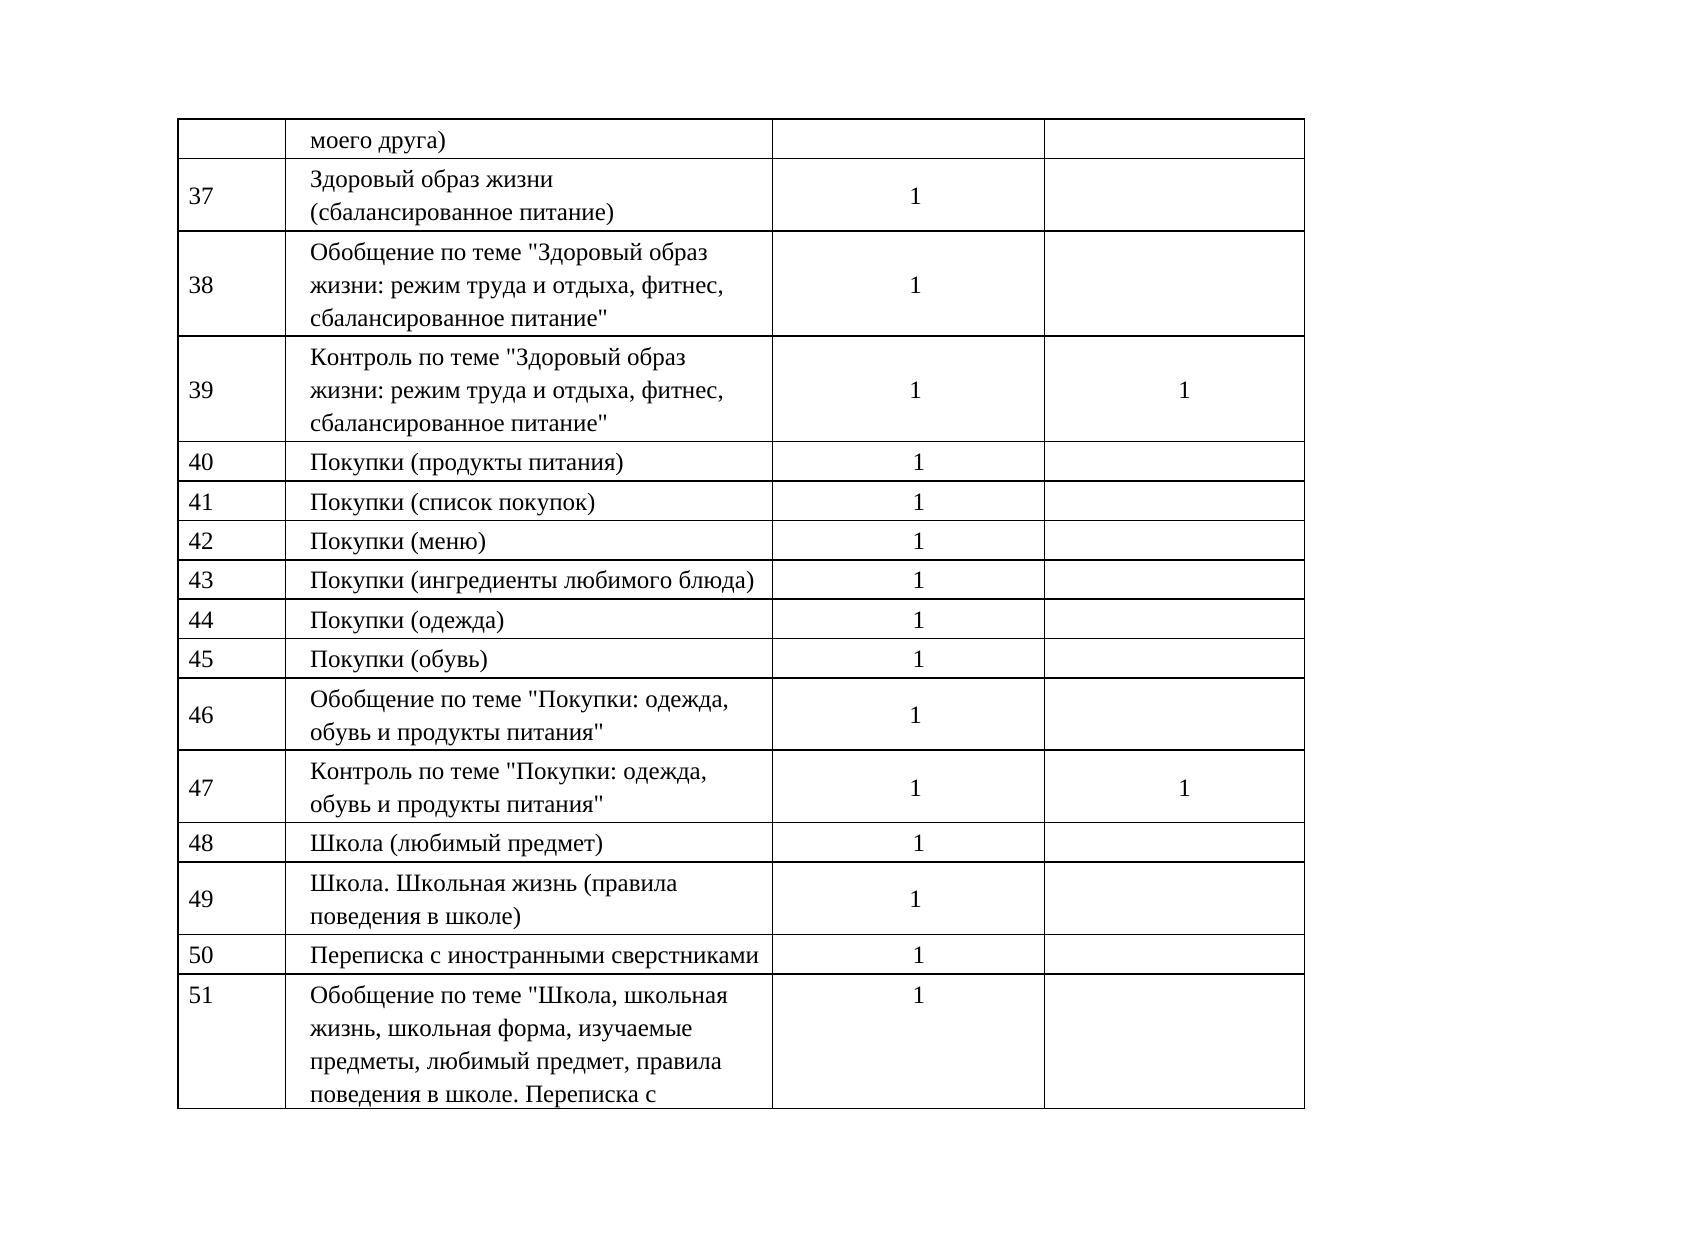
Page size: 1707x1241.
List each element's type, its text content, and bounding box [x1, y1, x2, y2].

table_cell 1 [773, 232, 1044, 335]
table_cell 49 [179, 863, 285, 933]
table_cell 1 [773, 751, 1044, 822]
table_cell Покупки (меню) [286, 521, 772, 559]
table_cell 42 [179, 521, 285, 559]
table_cell 1 [773, 337, 1044, 441]
table_cell 1 [1045, 751, 1304, 822]
table_cell 1 [773, 561, 1044, 598]
table_cell [1045, 600, 1304, 638]
table_cell [1045, 482, 1304, 519]
table_cell 48 [179, 823, 285, 861]
table_cell 45 [179, 639, 285, 677]
table_cell [1045, 521, 1304, 559]
table_cell 44 [179, 600, 285, 638]
table_cell 1 [773, 823, 1044, 861]
table_cell [1045, 639, 1304, 677]
table_cell [1045, 561, 1304, 598]
table_cell 1 [773, 863, 1044, 933]
table_cell [1045, 442, 1304, 480]
table_cell 36 [179, 120, 285, 157]
table_cell 41 [179, 482, 285, 519]
table_cell Обобщение по теме "Покупки: одежда, обувь и продукты питания" [286, 679, 772, 749]
table_cell 1 [773, 935, 1044, 973]
table_cell Школа. Школьная жизнь (правила поведения в школе) [286, 863, 772, 933]
table_cell 50 [179, 935, 285, 973]
table_cell 43 [179, 561, 285, 598]
table_cell 38 [179, 232, 285, 335]
table_cell 37 [179, 159, 285, 230]
table_cell 1 [773, 521, 1044, 559]
table_cell [1045, 159, 1304, 230]
table_cell Контроль по теме "Здоровый образ жизни: режим труда и отдыха, фитнес, сбалансированное питание" [286, 337, 772, 441]
table_cell [1045, 975, 1304, 1107]
table_cell 40 [179, 442, 285, 480]
table_cell 51 [179, 975, 285, 1107]
table_cell Покупки (список покупок) [286, 482, 772, 519]
table_cell 1 [773, 482, 1044, 519]
table_cell Контроль по теме "Покупки: одежда, обувь и продукты питания" [286, 751, 772, 822]
table_cell 1 [1045, 337, 1304, 441]
table_cell [1045, 823, 1304, 861]
table_cell 1 [773, 679, 1044, 749]
table_cell Обобщение по теме "Здоровый образ жизни: режим труда и отдыха, фитнес, сбалансированное питание" [286, 232, 772, 335]
table_cell 39 [179, 337, 285, 441]
table_cell Покупки (обувь) [286, 639, 772, 677]
table_cell Школа (любимый предмет) [286, 823, 772, 861]
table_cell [286, 975, 772, 1107]
table_cell 1 [773, 975, 1044, 1107]
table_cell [286, 120, 772, 157]
table_cell [1045, 863, 1304, 933]
table_cell Здоровый образ жизни (сбалансированное питание) [286, 159, 772, 230]
table_cell Покупки (продукты питания) [286, 442, 772, 480]
table_cell Покупки (одежда) [286, 600, 772, 638]
table_cell Покупки (ингредиенты любимого блюда) [286, 561, 772, 598]
table_cell 1 [773, 159, 1044, 230]
table_cell 1 [773, 600, 1044, 638]
table_cell [1045, 679, 1304, 749]
table_cell 46 [179, 679, 285, 749]
table_cell 47 [179, 751, 285, 822]
table_cell [1045, 120, 1304, 157]
table_cell 1 [773, 639, 1044, 677]
table_cell 1 [773, 120, 1044, 157]
table_cell [1045, 935, 1304, 973]
table_cell Переписка с иностранными сверстниками [286, 935, 772, 973]
table_cell [1045, 232, 1304, 335]
table_cell 1 [773, 442, 1044, 480]
